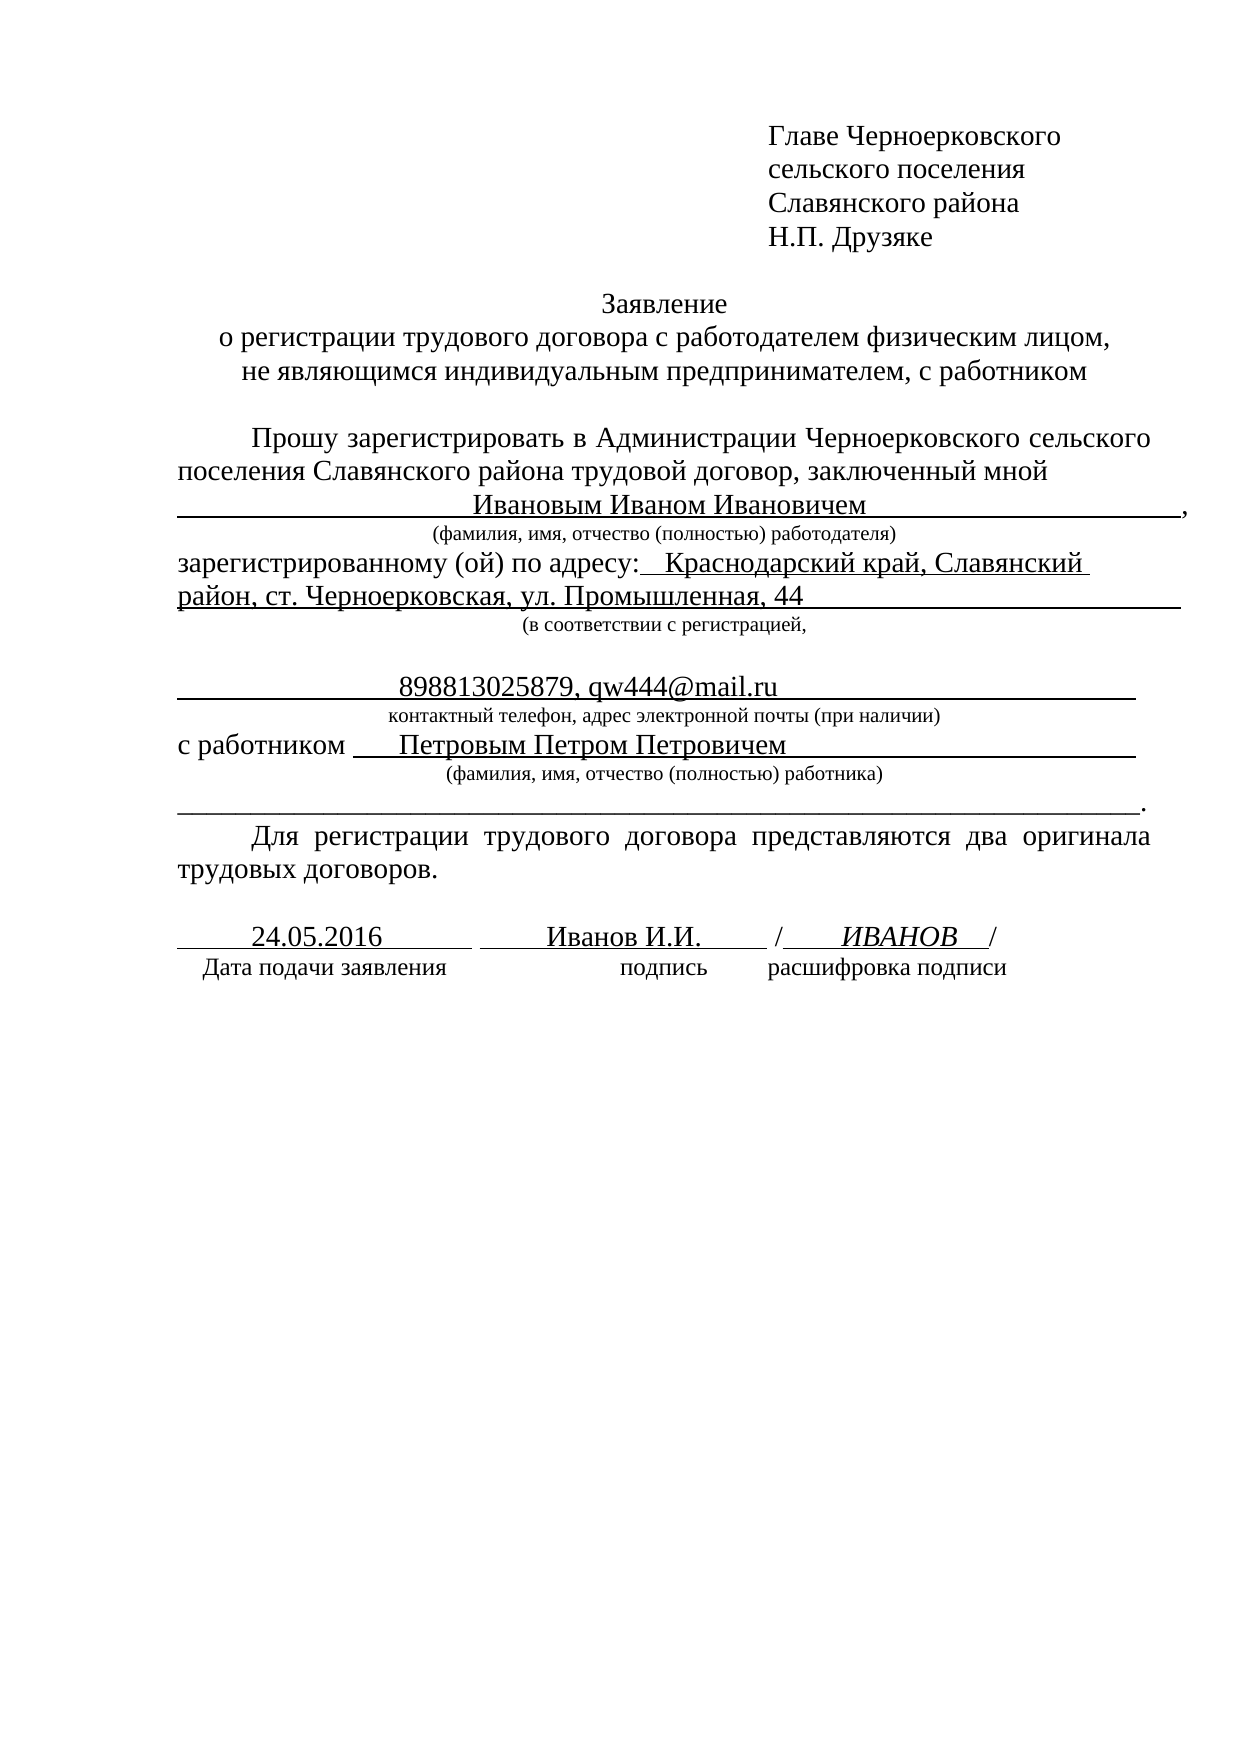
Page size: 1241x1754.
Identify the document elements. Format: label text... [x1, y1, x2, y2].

text Н.П. Друзяке [768, 219, 1152, 252]
text с работником Петровым Петром Петровичем [177, 727, 1152, 761]
text контактный телефон, адрес электронной почты (при наличии) [177, 703, 1152, 727]
text не являющимся индивидуальным предпринимателем, с работником [177, 353, 1152, 386]
text Ивановым Иваном Ивановичем , [177, 487, 1152, 516]
text зарегистрированному (ой) по адресу: Краснодарский край, Славянский район, ст. Черноерковская, ул. Промышленная, 44 [177, 545, 1152, 607]
text (в соответствии с регистрацией, [177, 612, 1152, 636]
text 24.05.2016 Иванов И.И. / ИВАНОВ / [177, 919, 1152, 952]
text 898813025879, qw444@mail.ru [177, 669, 1152, 703]
text Главе Черноерковского сельского поселения Славянского района [768, 118, 1152, 219]
text (фамилия, имя, отчество (полностью) работодателя) [177, 521, 1152, 545]
text Прошу зарегистрировать в Администрации Черноерковского сельского поселения Славянского района трудовой договор, заключенный мной [177, 420, 1152, 487]
text Заявление [177, 286, 1152, 319]
text Для регистрации трудового договора представляются два оригинала трудовых договоров. [177, 818, 1152, 885]
text (фамилия, имя, отчество (полностью) работника) [177, 761, 1152, 784]
text __________________________________________________________________. [177, 784, 1152, 818]
text о регистрации трудового договора с работодателем физическим лицом, [177, 319, 1152, 353]
text Дата подачи заявления подпись расшифровка подписи [177, 952, 1152, 981]
